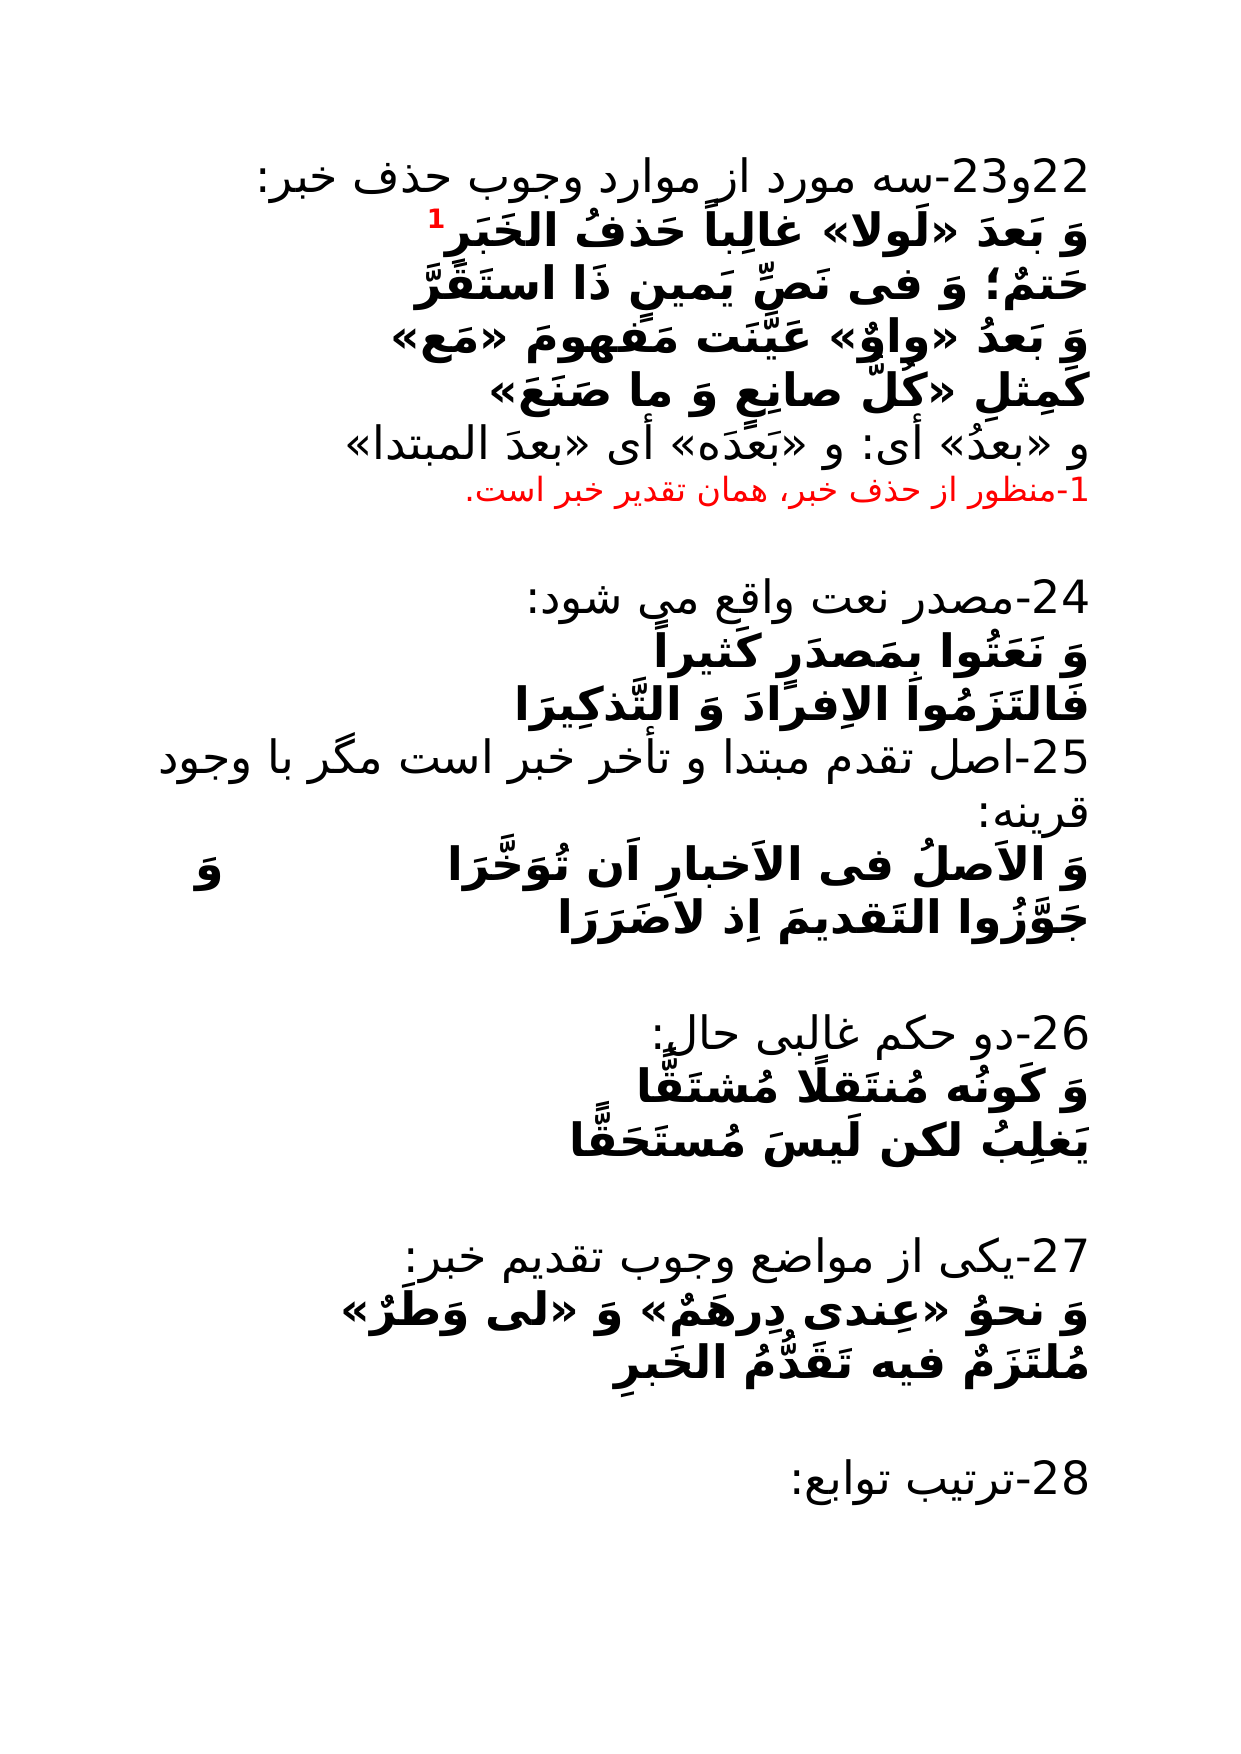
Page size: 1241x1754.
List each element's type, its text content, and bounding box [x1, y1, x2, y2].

text وَ بَعدُ «واوٌ» عَیَّنَت مَفهومَ «مَع» کَمِثلِ «کُلُّ صانِعٍ وَ ما صَنَعَ» [150, 310, 1090, 417]
text وَ نَعَتُوا بِمَصدَرٍ کَثیراً فَالتَزَمُوا الاِفرادَ وَ التَّذکِیرَا [150, 624, 1090, 731]
text وَ نحوُ «عِندی دِرهَمٌ» وَ «لی وَطَرٌ» مُلتَزَمٌ فیه تَقَدُّمُ الخَبرِ [150, 1283, 1090, 1389]
text وَ الاَصلُ فی الاَخبارِ اَن تُوَخَّرَا وَ جَوَّزُوا التَقدیمَ اِذ لاضَرَرَا [150, 838, 1090, 944]
text 28-ترتیب توابع: [150, 1452, 1090, 1505]
text و «بعدُ» أی: و «بَعدَه» أی «بعدَ المبتدا» [150, 417, 1090, 470]
text 1-منظور از حذف خبر، همان تقدیر خبر است. [150, 470, 1090, 509]
text 22و23-سه مورد از موارد وجوب حذف خبر: [150, 150, 1090, 203]
text 27-یکی از مواضع وجوب تقدیم خبر: [150, 1229, 1090, 1283]
text 24-مصدر نعت واقع می شود: [150, 571, 1090, 624]
text وَ کَونُه مُنتَقلًا مُشتَقًّا یَغلِبُ لکن لَیسَ مُستَحَقًّا [150, 1060, 1090, 1167]
text 25-اصل تقدم مبتدا و تأخر خبر است مگر با وجود قرینه: [150, 731, 1090, 838]
text وَ بَعدَ «لَولا» غالِباً حَذفُ الخَبَرِ1 حَتمٌ؛ وَ فی نَصِّ یَمینٍ ذَا استَقَرَّ [150, 203, 1090, 310]
text 26-دو حکم غالبی حال: [150, 1007, 1090, 1060]
